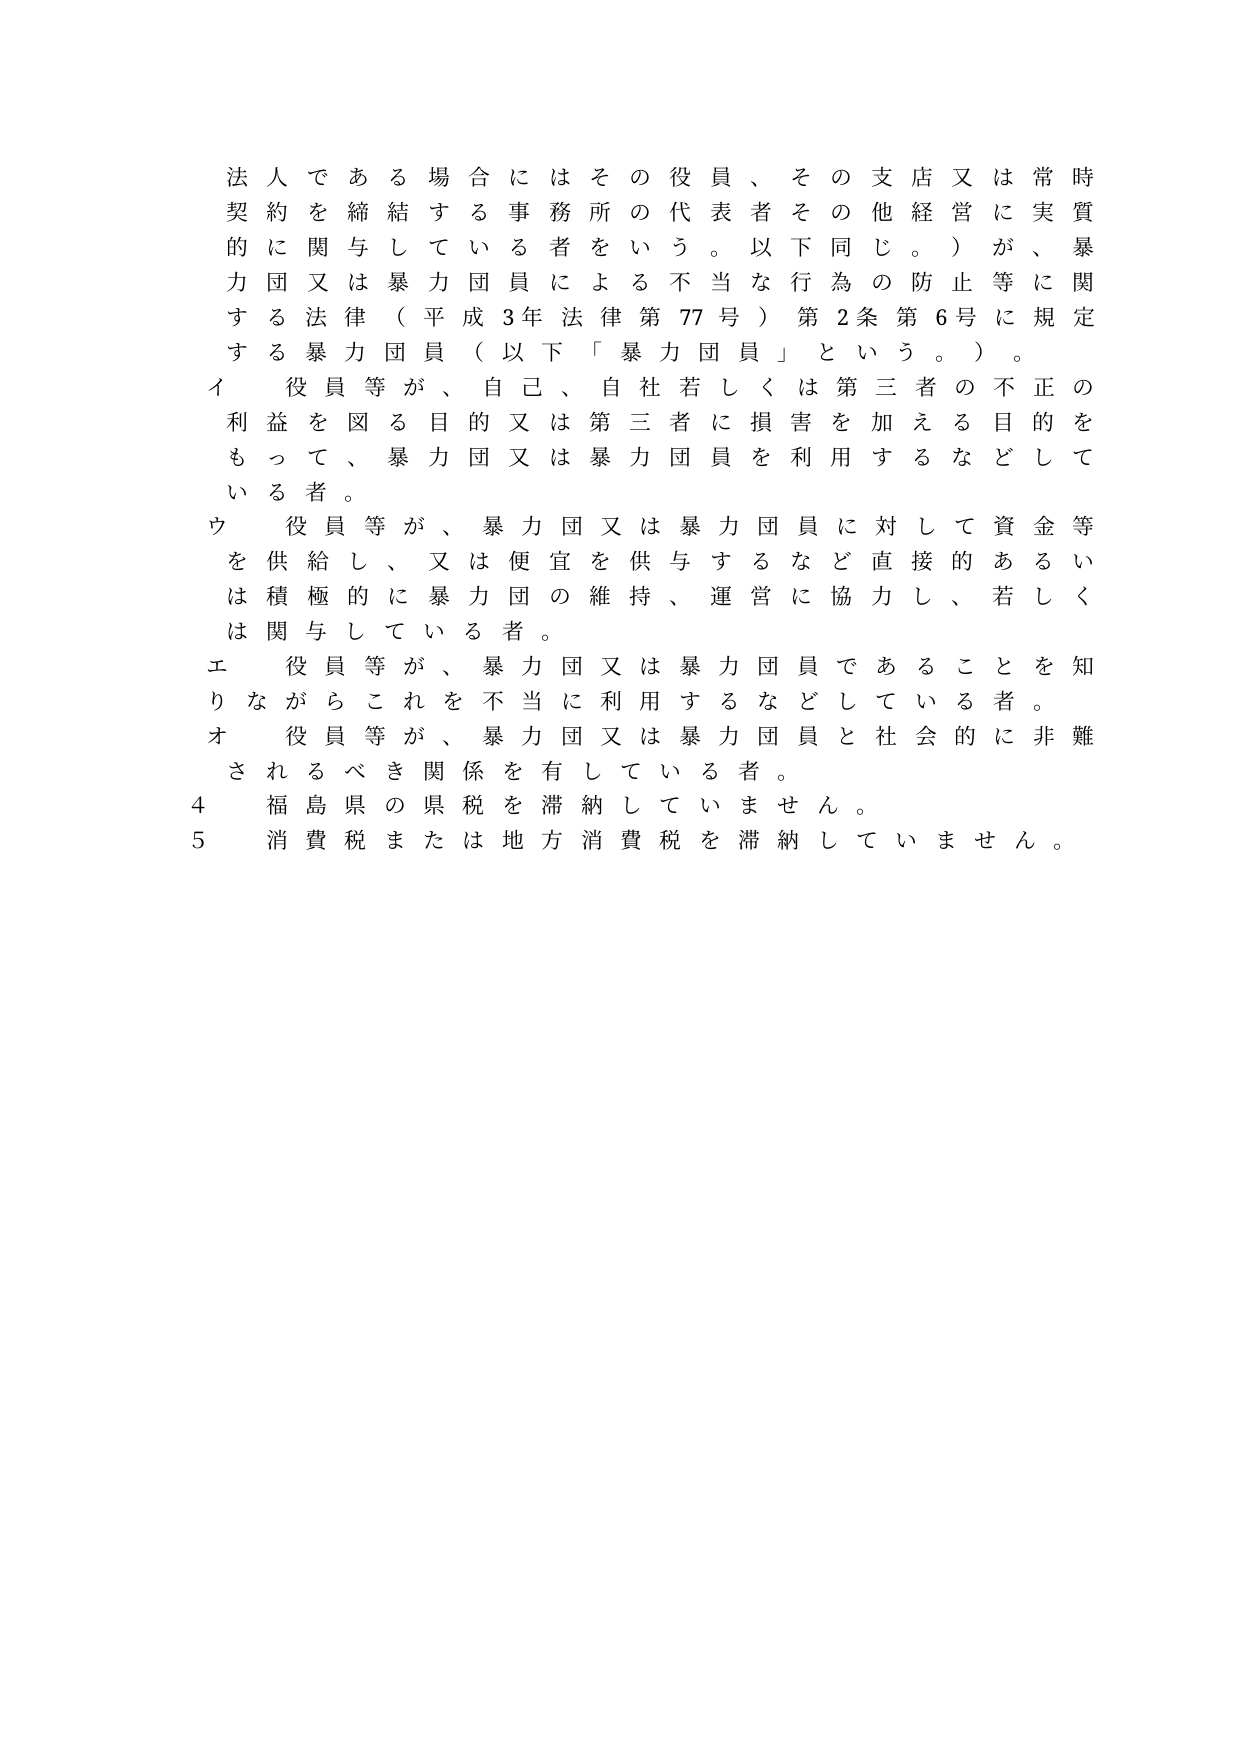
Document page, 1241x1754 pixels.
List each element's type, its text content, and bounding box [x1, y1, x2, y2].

text エ 役員等が、暴力団又は暴力団員であることを知りながらこれを不当に利用するなどしている者。 [207, 647, 1112, 717]
text ５ 消費税または地方消費税を滞納していません。 [187, 822, 1112, 857]
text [207, 159, 1112, 368]
text ４ 福島県の県税を滞納していません。 [187, 787, 1112, 822]
text ウ 役員等が、暴力団又は暴力団員に対して資金等を供給し、又は便宜を供与するなど直接的あるいは積極的に暴力団の維持、運営に協力し、若しくは関与している者。 [207, 508, 1112, 647]
text オ 役員等が、暴力団又は暴力団員と社会的に非難されるべき関係を有している者。 [207, 717, 1112, 787]
text イ 役員等が、自己、自社若しくは第三者の不正の利益を図る目的又は第三者に損害を加える目的をもって、暴力団又は暴力団員を利用するなどしている者。 [207, 368, 1112, 508]
